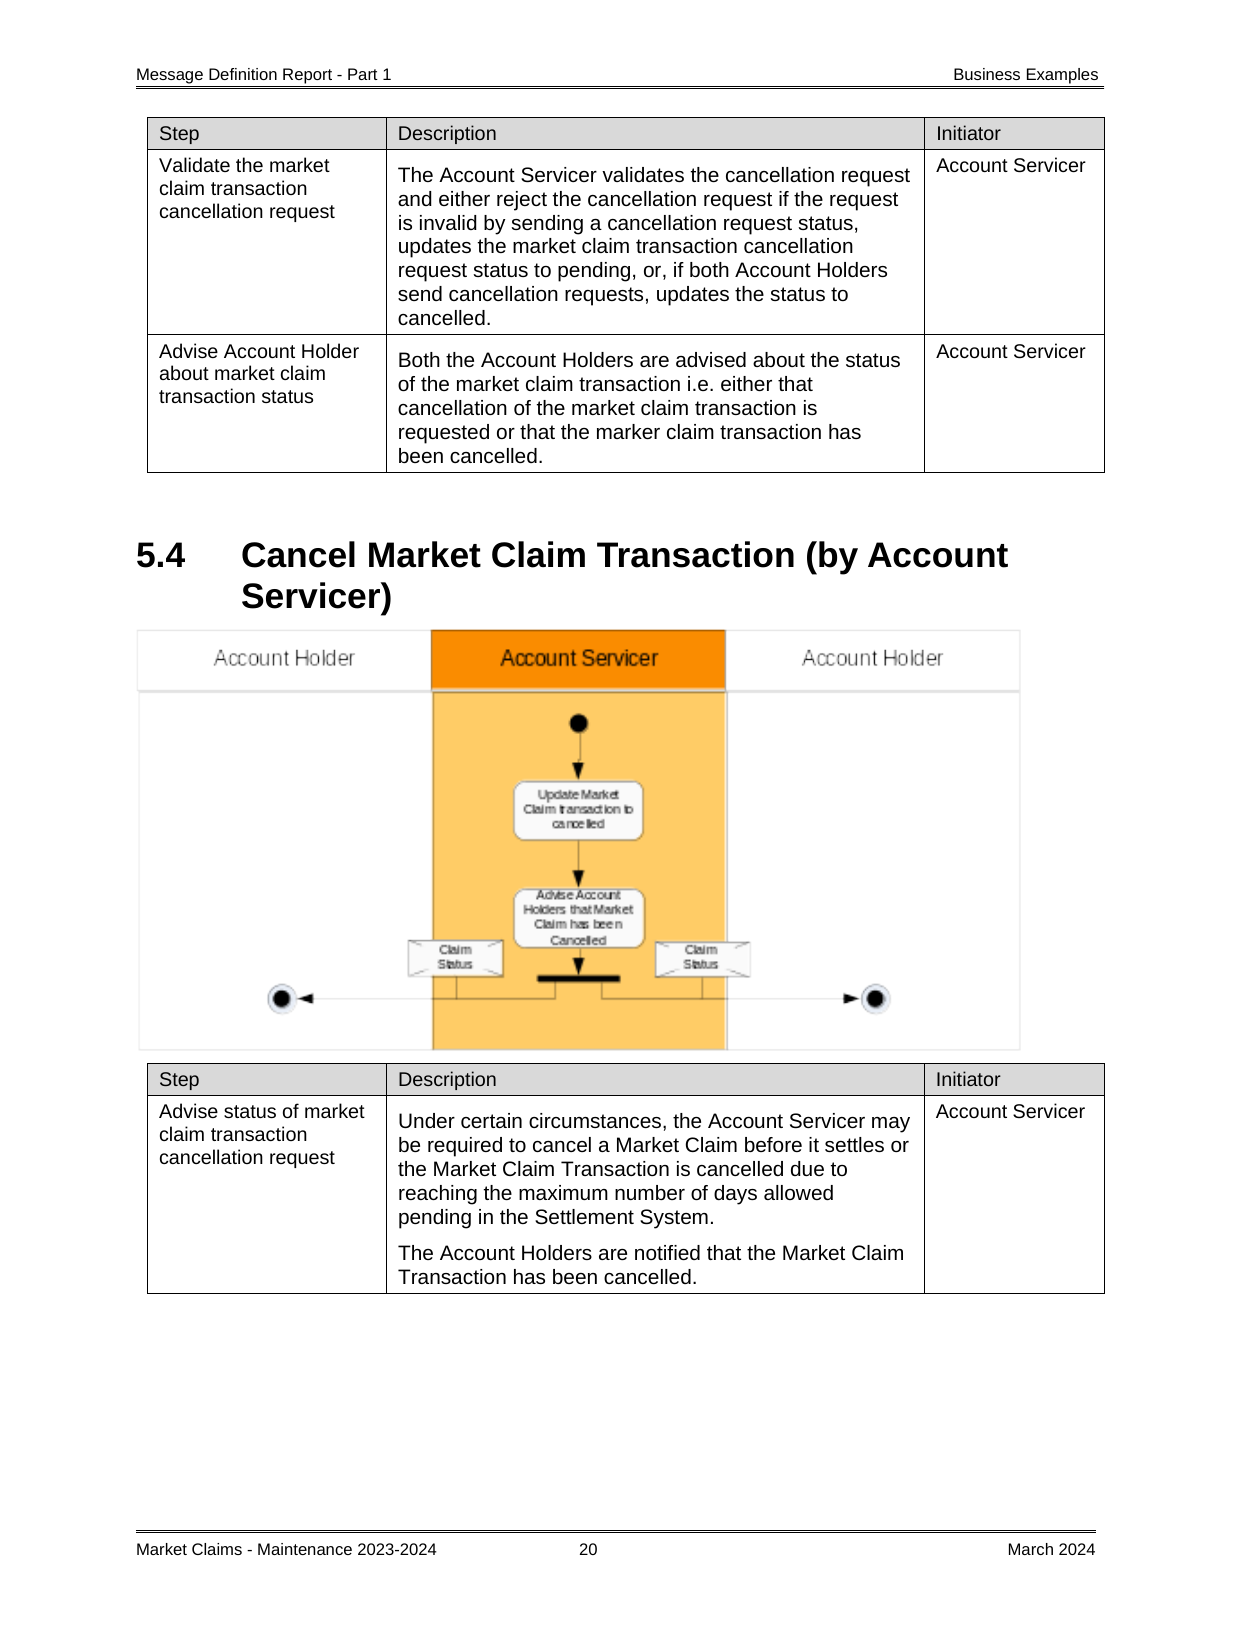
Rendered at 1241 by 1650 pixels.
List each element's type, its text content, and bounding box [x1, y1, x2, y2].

table_header Description [387, 118, 924, 149]
table_header Description [387, 1064, 924, 1095]
table_cell Advise status of market claim transaction cancellation request [148, 1096, 386, 1293]
table_cell Both the Account Holders are advised about the status of the market claim transaction i.e. either that cancellation of the market claim transaction is requested or that the marker claim transaction has been cancelled. [387, 335, 924, 472]
subtitle Cancel Market Claim Transaction (by Account Servicer) [136, 534, 1104, 616]
table_cell Validate the market claim transaction cancellation request [148, 150, 386, 334]
table_header Initiator [925, 1064, 1104, 1095]
table_cell Under certain circumstances, the Account Servicer may be required to cancel a Market Claim before it settles or the Market Claim Transaction is cancelled due to reaching the maximum number of days allowed pending in the Settlement System. The Account Holders are notified that the Market Claim Transaction has been cancelled. [387, 1096, 924, 1293]
table_cell Account Servicer [925, 150, 1104, 334]
table_cell The Account Servicer validates the cancellation request and either reject the cancellation request if the request is invalid by sending a cancellation request status, updates the market claim transaction cancellation request status to pending, or, if both Account Holders send cancellation requests, updates the status to cancelled. [387, 150, 924, 334]
table_cell Account Servicer [925, 335, 1104, 472]
table_header Initiator [925, 118, 1104, 149]
table_cell Advise Account Holder about market claim transaction status [148, 335, 386, 472]
table_header Step [148, 118, 386, 149]
table_header Step [148, 1064, 386, 1095]
table_cell Account Servicer [925, 1096, 1104, 1293]
